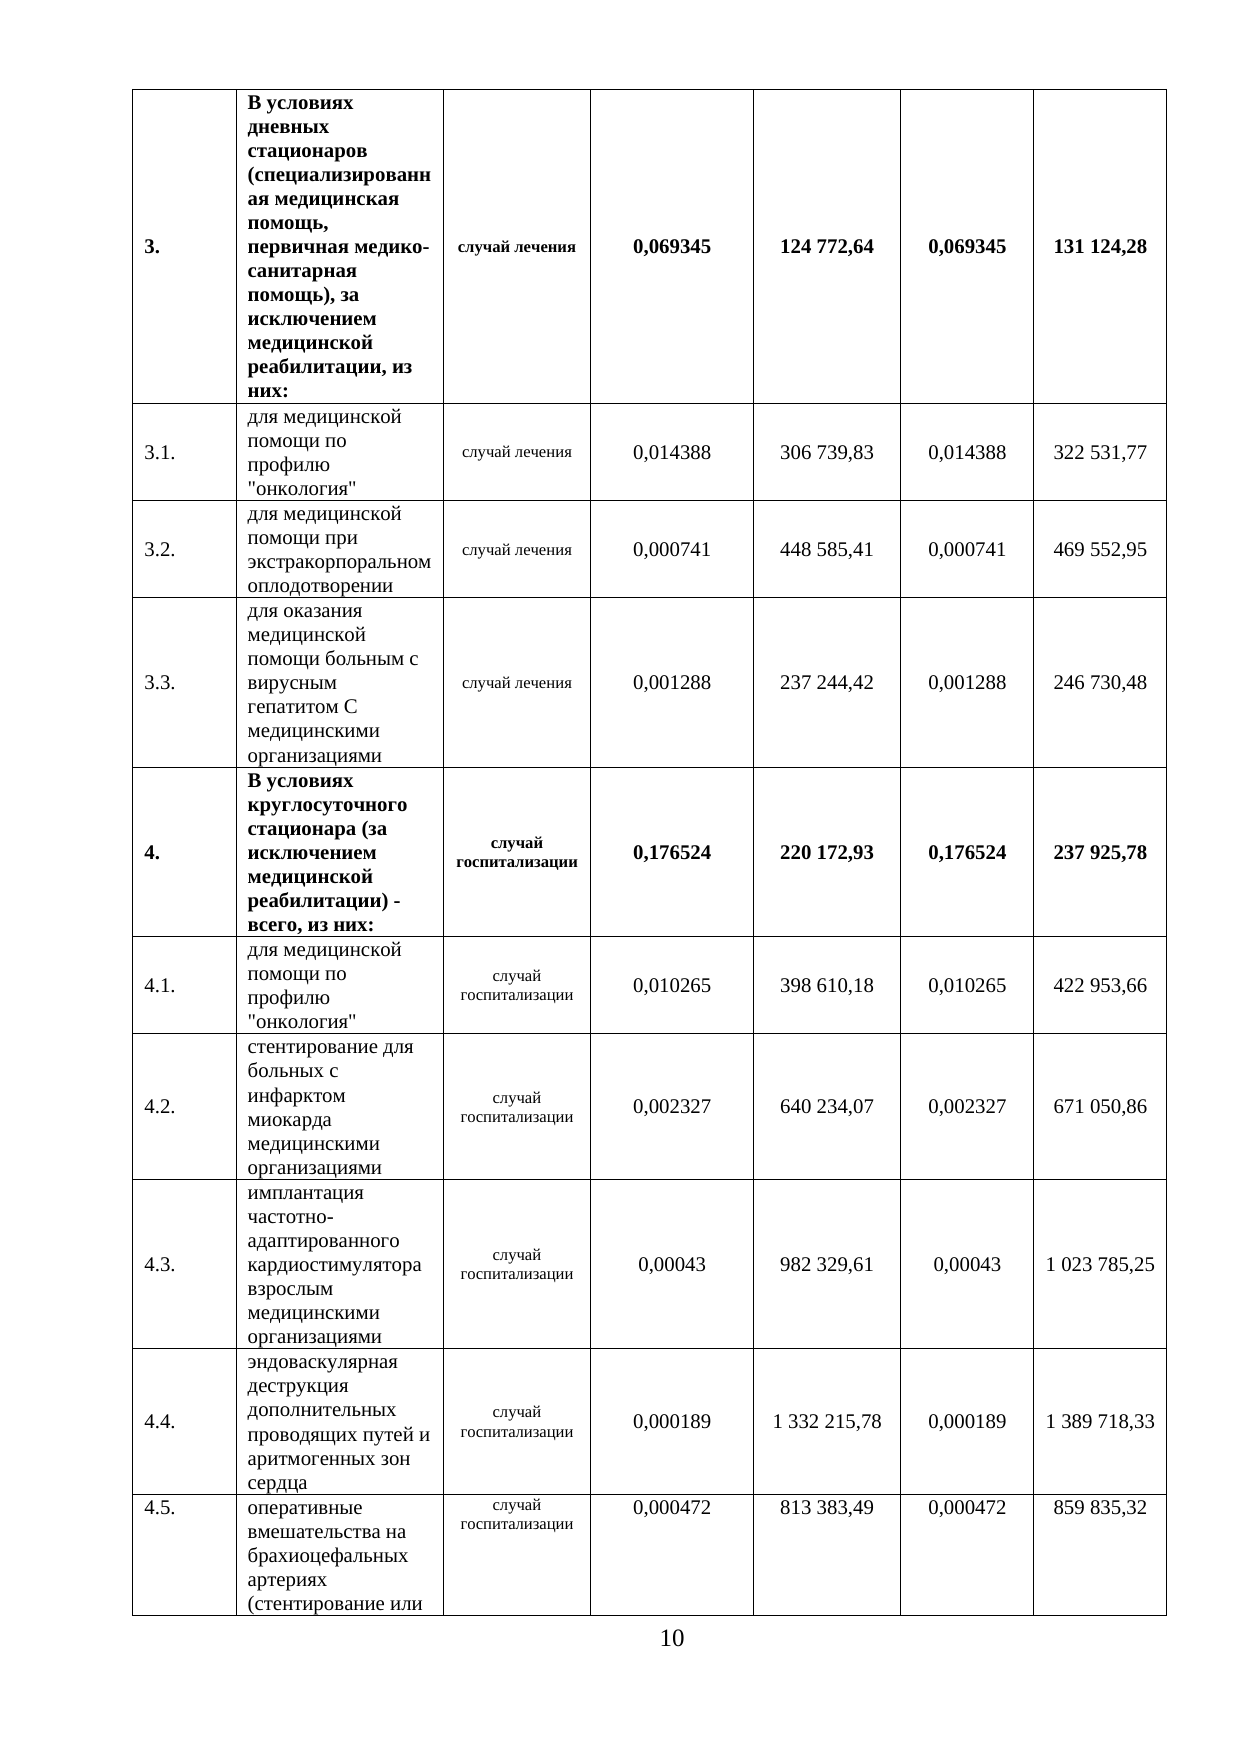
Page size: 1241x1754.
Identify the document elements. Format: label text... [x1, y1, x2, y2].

table_cell 0,000472 [901, 1495, 1033, 1615]
table_cell 0,00043 [591, 1180, 753, 1348]
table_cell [444, 1495, 590, 1615]
table_cell 0,014388 [901, 404, 1033, 500]
table_cell 4.4. [133, 1349, 236, 1494]
table_cell 448 585,41 [754, 501, 900, 597]
table_cell 306 739,83 [754, 404, 900, 500]
table_cell 124 772,64 [754, 90, 900, 402]
table_cell 0,010265 [901, 937, 1033, 1033]
table_cell 4.1. [133, 937, 236, 1033]
table_cell 0,176524 [591, 768, 753, 936]
table_cell 0,000189 [591, 1349, 753, 1494]
table_cell 0,000741 [901, 501, 1033, 597]
table_cell 813 383,49 [754, 1495, 900, 1615]
table_cell случай госпитализации [444, 1180, 590, 1348]
table_cell 0,002327 [901, 1034, 1033, 1179]
table_cell 982 329,61 [754, 1180, 900, 1348]
table_cell 0,000472 [591, 1495, 753, 1615]
table_cell 469 552,95 [1034, 501, 1166, 597]
table_cell 0,00043 [901, 1180, 1033, 1348]
table_cell 4. [133, 768, 236, 936]
table_cell 1 332 215,78 [754, 1349, 900, 1494]
table_cell для оказания медицинской помощи больным с вирусным гепатитом С медицинскими организациями [237, 598, 443, 767]
table_cell 671 050,86 [1034, 1034, 1166, 1179]
table_cell 4.5. [133, 1495, 236, 1615]
table_cell 0,002327 [591, 1034, 753, 1179]
table_cell случай лечения [444, 404, 590, 500]
table_cell 422 953,66 [1034, 937, 1166, 1033]
table_cell 3. [133, 90, 236, 402]
table_cell В условиях дневных стационаров (специализированная медицинская помощь, первичная медико-санитарная помощь), за исключением медицинской реабилитации, из них: [237, 90, 443, 402]
table_cell 237 244,42 [754, 598, 900, 767]
table_cell случай лечения [444, 598, 590, 767]
table_cell случай госпитализации [444, 768, 590, 936]
table_cell 0,010265 [591, 937, 753, 1033]
table_cell 4.3. [133, 1180, 236, 1348]
table_cell случай лечения [444, 501, 590, 597]
table_cell 131 124,28 [1034, 90, 1166, 402]
table_cell 0,001288 [901, 598, 1033, 767]
table_cell 0,001288 [591, 598, 753, 767]
table_cell 1 389 718,33 [1034, 1349, 1166, 1494]
table_cell для медицинской помощи при экстракорпоральном оплодотворении [237, 501, 443, 597]
table_cell случай госпитализации [444, 937, 590, 1033]
table_cell случай госпитализации [444, 1034, 590, 1179]
table_cell 0,000741 [591, 501, 753, 597]
table_cell случай лечения [444, 90, 590, 402]
table_cell стентирование для больных с инфарктом миокарда медицинскими организациями [237, 1034, 443, 1179]
table_cell 220 172,93 [754, 768, 900, 936]
table_cell 640 234,07 [754, 1034, 900, 1179]
table_cell 237 925,78 [1034, 768, 1166, 936]
table_cell 4.2. [133, 1034, 236, 1179]
table_cell имплантация частотно-адаптированного кардиостимулятора взрослым медицинскими организациями [237, 1180, 443, 1348]
table_cell 0,069345 [901, 90, 1033, 402]
table_cell 0,069345 [591, 90, 753, 402]
table_cell для медицинской помощи по профилю "онкология" [237, 937, 443, 1033]
table_cell 3.1. [133, 404, 236, 500]
table_cell случай госпитализации [444, 1349, 590, 1494]
table_cell 398 610,18 [754, 937, 900, 1033]
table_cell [237, 1495, 443, 1615]
table_cell для медицинской помощи по профилю "онкология" [237, 404, 443, 500]
table_cell 859 835,32 [1034, 1495, 1166, 1615]
table_cell 322 531,77 [1034, 404, 1166, 500]
table_cell 0,014388 [591, 404, 753, 500]
table_cell 246 730,48 [1034, 598, 1166, 767]
table_cell эндоваскулярная деструкция дополнительных проводящих путей и аритмогенных зон сердца [237, 1349, 443, 1494]
table_cell 0,000189 [901, 1349, 1033, 1494]
table_cell 0,176524 [901, 768, 1033, 936]
table_cell 3.2. [133, 501, 236, 597]
table_cell 1 023 785,25 [1034, 1180, 1166, 1348]
table_cell 3.3. [133, 598, 236, 767]
table_cell В условиях круглосуточного стационара (за исключением медицинской реабилитации) - всего, из них: [237, 768, 443, 936]
